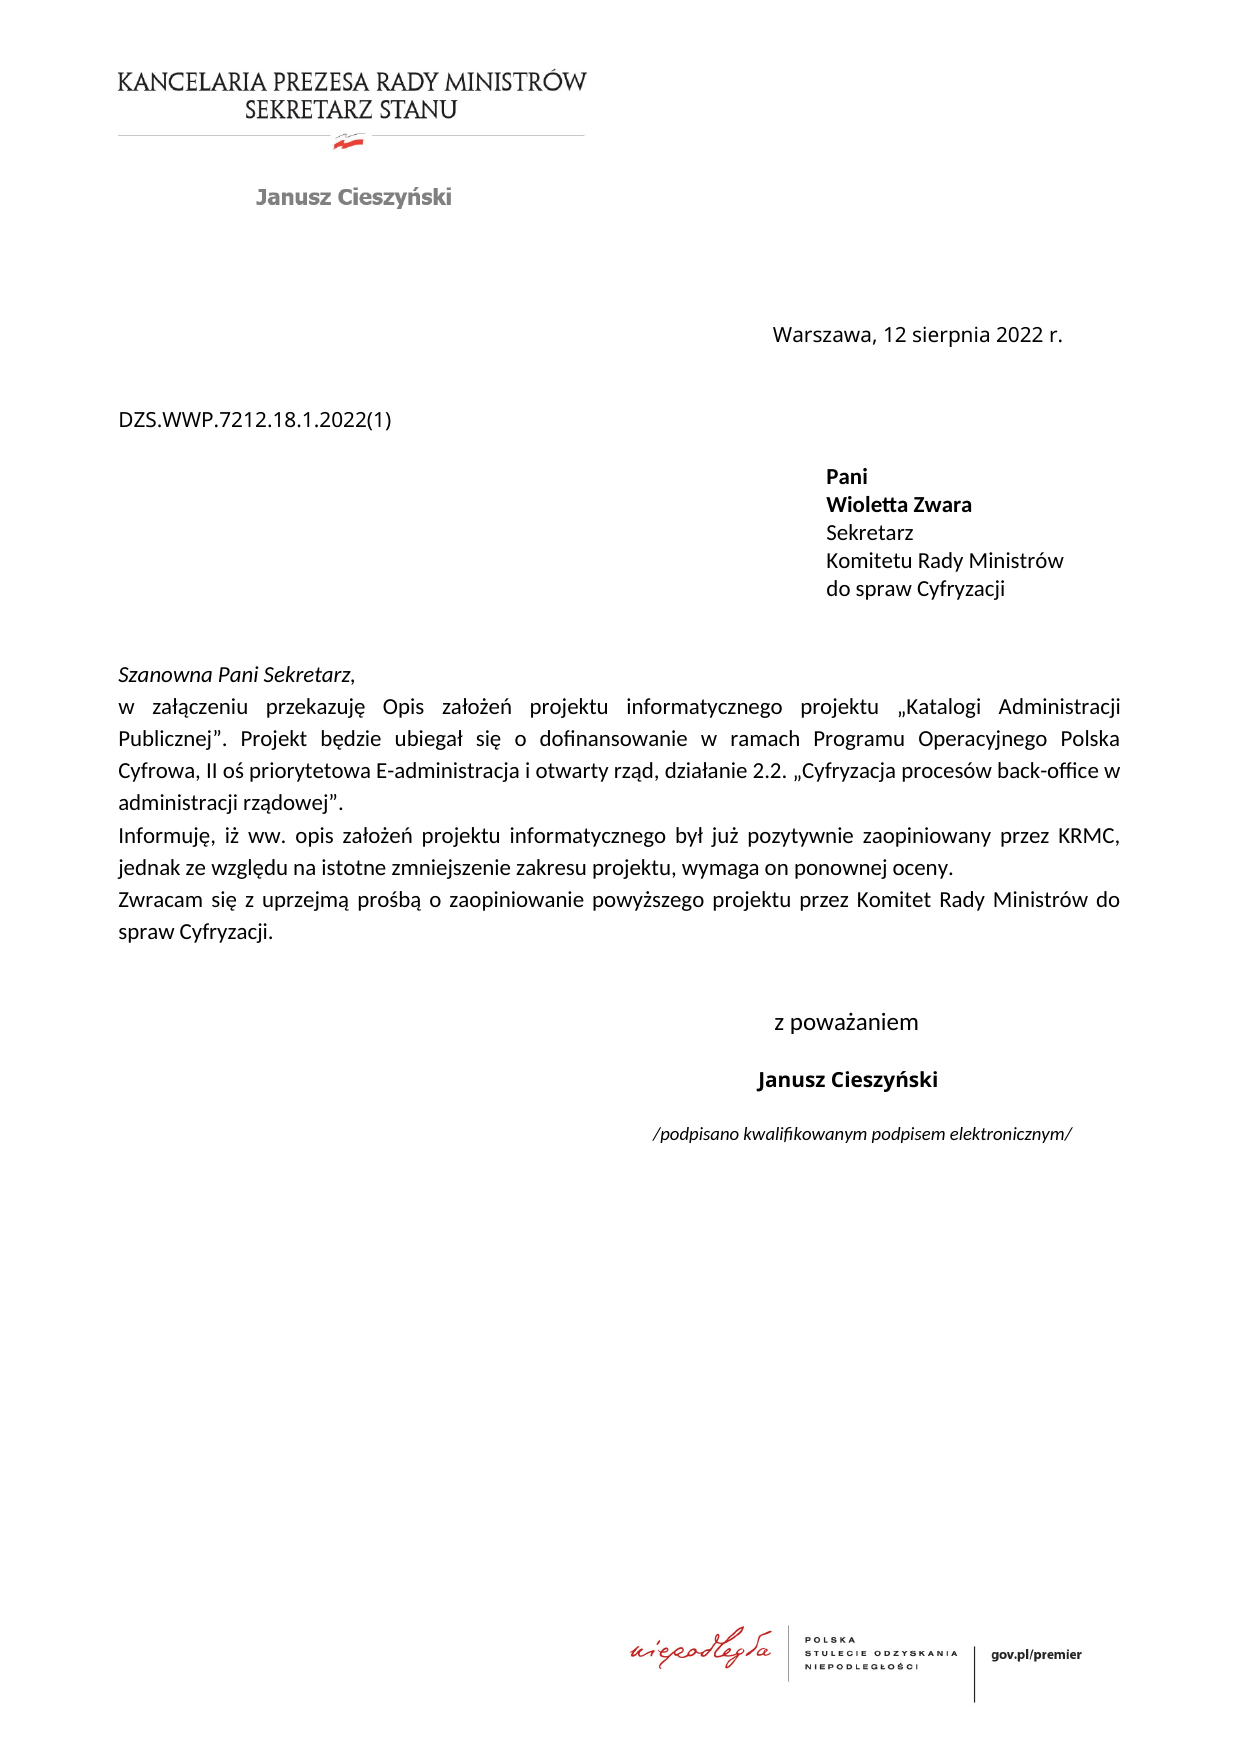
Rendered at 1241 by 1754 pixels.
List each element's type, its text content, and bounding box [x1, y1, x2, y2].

text Wioletta Zwara [761, 490, 1122, 518]
text Pani [761, 462, 1122, 490]
text DZS.WWP.7212.18.1.2022(1) [118, 405, 1122, 433]
text z poważaniem [531, 1006, 1122, 1037]
text Warszawa, 12 sierpnia 2022 r. [118, 133, 1063, 348]
text /podpisano kwalifikowanym podpisem elektronicznym/ [605, 1122, 1122, 1145]
text Szanowna Pani Sekretarz, [118, 660, 1122, 688]
text do spraw Cyfryzacji [761, 574, 1122, 602]
text Informuję, iż ww. opis założeń projektu informatycznego był już pozytywnie zaopiniowany przez KRMC, jednak ze względu na istotne zmniejszenie zakresu projektu, wymaga on ponownej oceny. [118, 821, 1122, 881]
text w załączeniu przekazuję Opis założeń projektu informatycznego projektu „Katalogi Administracji Publicznej”. Projekt będzie ubiegał się o dofinansowanie w ramach Programu Operacyjnego Polska Cyfrowa, II oś priorytetowa E-administracja i otwarty rząd, działanie 2.2. „Cyfryzacja procesów back-office w administracji rządowej”. [118, 692, 1122, 817]
text Janusz Cieszyński [679, 1065, 1122, 1094]
text Zwracam się z uprzejmą prośbą o zaopiniowanie powyższego projektu przez Komitet Rady Ministrów do spraw Cyfryzacji. [118, 885, 1122, 945]
text Komitetu Rady Ministrów [761, 546, 1122, 574]
picture [117, 0, 1004, 320]
text Sekretarz [761, 518, 1122, 546]
picture [236, 1596, 1121, 1754]
